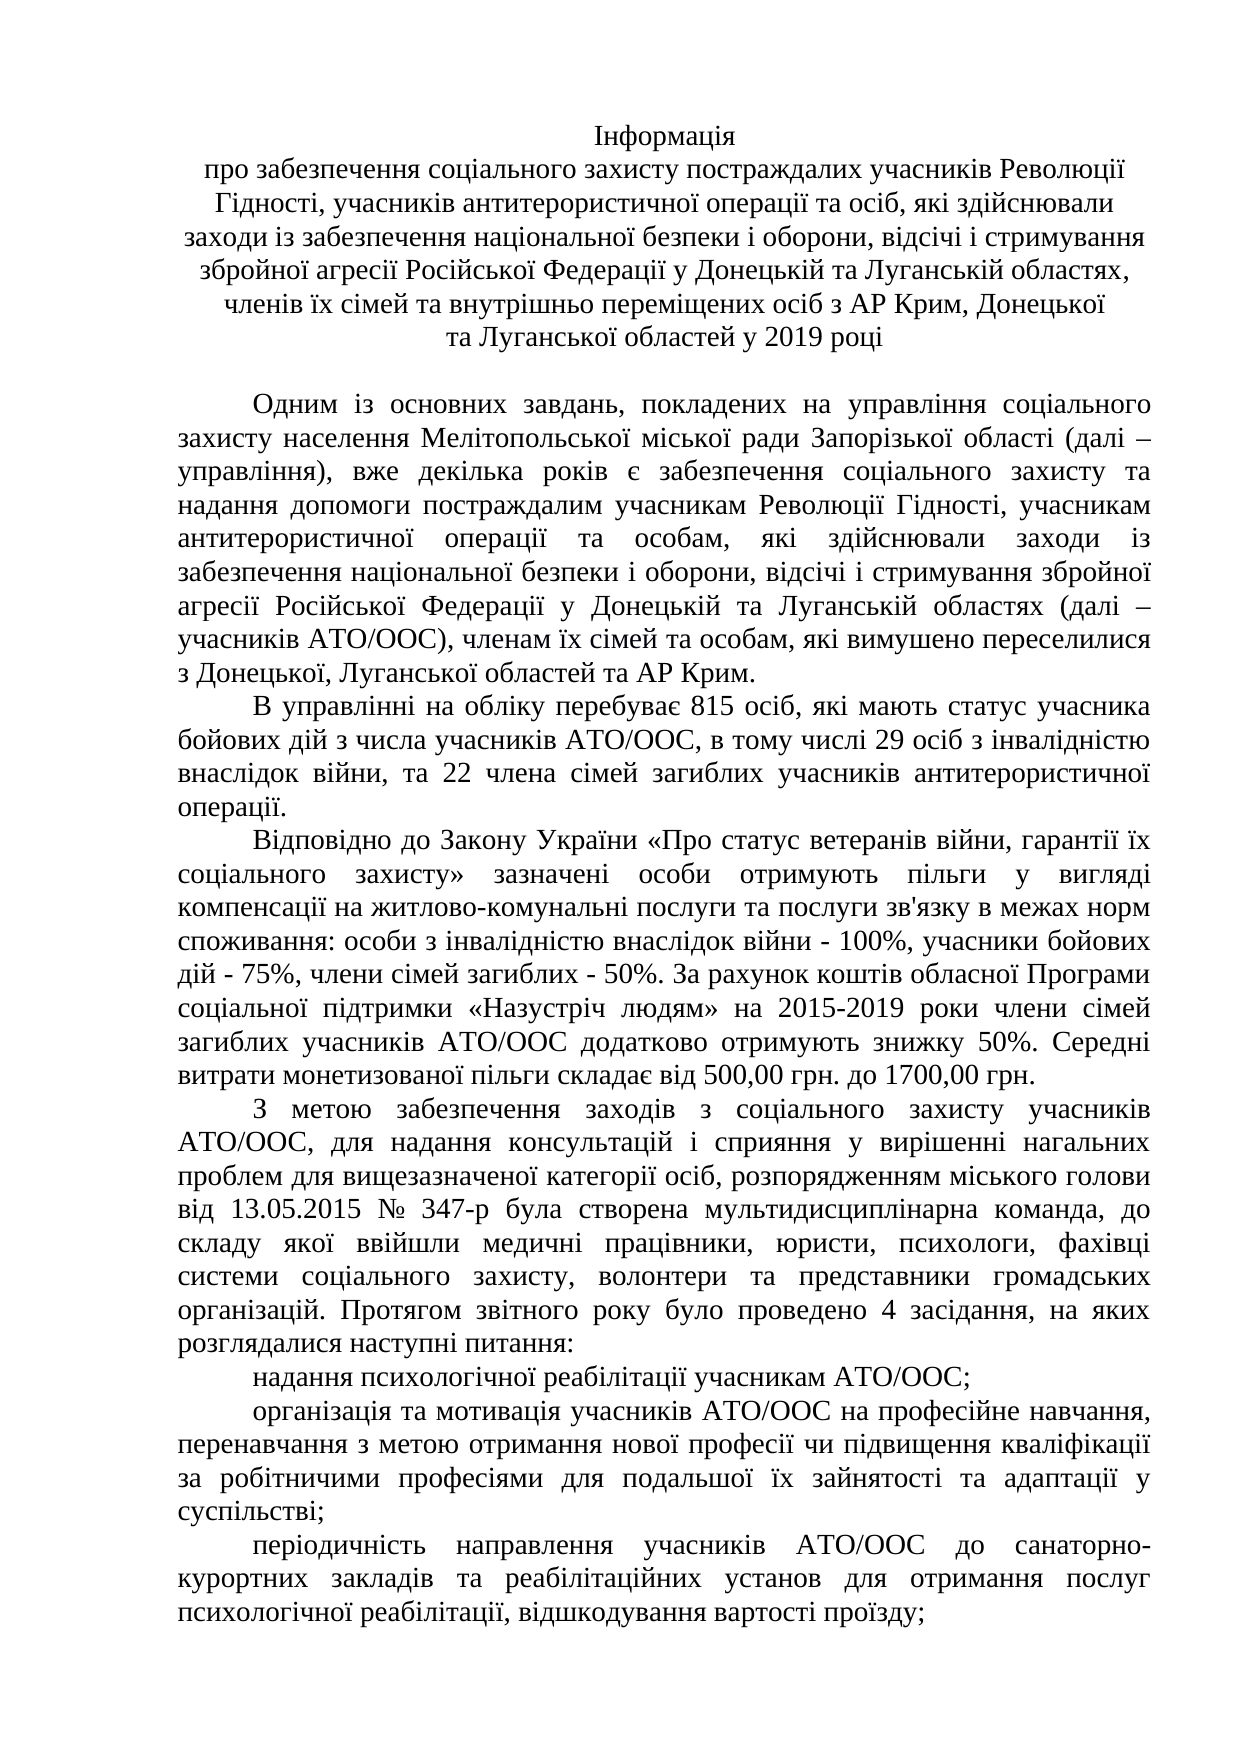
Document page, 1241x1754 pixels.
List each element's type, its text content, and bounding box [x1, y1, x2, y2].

text Інформація [177, 118, 1152, 152]
text організація та мотивація учасників АТО/ООС на професійне навчання, перенавчання з метою отримання нової професії чи підвищення кваліфікації за робітничими професіями для подальшої їх зайнятості та адаптації у суспільстві; [177, 1393, 1152, 1527]
text В управлінні на обліку перебуває 815 осіб, які мають статус учасника бойових дій з числа учасників АТО/ООС, в тому числі 29 осіб з інвалідністю внаслідок війни, та 22 члена сімей загиблих учасників антитерористичної операції. [177, 688, 1152, 822]
text надання психологічної реабілітації учасникам АТО/ООС; [177, 1359, 1152, 1393]
text про забезпечення соціального захисту постраждалих учасників Революції Гідності, учасників антитерористичної операції та осіб, які здійснювали заходи із забезпечення національної безпеки і оборони, відсічі і стримування збройної агресії Російської Федерації у Донецькій та Луганській областях, членів їх сімей та внутрішньо переміщених осіб з АР Крим, Донецької та Луганської областей у 2019 році [177, 152, 1152, 353]
text Одним із основних завдань, покладених на управління соціального захисту населення Мелітопольської міської ради Запорізької області (далі – управління), вже декілька років є забезпечення соціального захисту та надання допомоги постраждалим учасникам Революції Гідності, учасникам антитерористичної операції та особам, які здійснювали заходи із забезпечення національної безпеки і оборони, відсічі і стримування збройної агресії Російської Федерації у Донецькій та Луганській областях (далі – учасників АТО/ООС), членам їх сімей та особам, які вимушено переселилися з Донецької, Луганської областей та АР Крим. [177, 386, 1152, 521]
text Одним із основних завдань, покладених на управління соціального захисту населення Мелітопольської міської ради Запорізької області (далі – управління), вже декілька років є забезпечення соціального захисту та надання допомоги постраждалим учасникам Революції Гідності, учасникам антитерористичної операції та особам, які здійснювали заходи із забезпечення національної безпеки і оборони, відсічі і стримування збройної агресії Російської Федерації у Донецькій та Луганській областях (далі – учасників АТО/ООС), членам їх сімей та особам, які вимушено переселилися з Донецької, Луганської областей та АР Крим. [177, 621, 1152, 688]
text Відповідно до Закону України «Про статус ветеранів війни, гарантії їх соціального захисту» зазначені особи отримують пільги у вигляді компенсації на житлово-комунальні послуги та послуги зв'язку в межах норм споживання: особи з інвалідністю внаслідок війни - 100%, учасники бойових дій - 75%, члени сімей загиблих - 50%. За рахунок коштів обласної Програми соціальної підтримки «Назустріч людям» на 2015-2019 роки члени сімей загиблих учасників АТО/ООС додатково отримують знижку 50%. Середні витрати монетизованої пільги складає від 500,00 грн. до 1700,00 грн. [177, 822, 1152, 1091]
text періодичність направлення учасників АТО/ООС до санаторно-курортних закладів та реабілітаційних установ для отримання послуг психологічної реабілітації, відшкодування вартості проїзду; [177, 1527, 1152, 1627]
text З метою забезпечення заходів з соціального захисту учасників АТО/ООС, для надання консультацій і сприяння у вирішенні нагальних проблем для вищезазначеної категорії осіб, розпорядженням міського голови від 13.05.2015 № 347-р була створена мультидисциплінарна команда, до складу якої ввійшли медичні працівники, юристи, психологи, фахівці системи соціального захисту, волонтери та представники громадських організацій. Протягом звітного року було проведено 4 засідання, на яких розглядалися наступні питання: [177, 1091, 1152, 1359]
